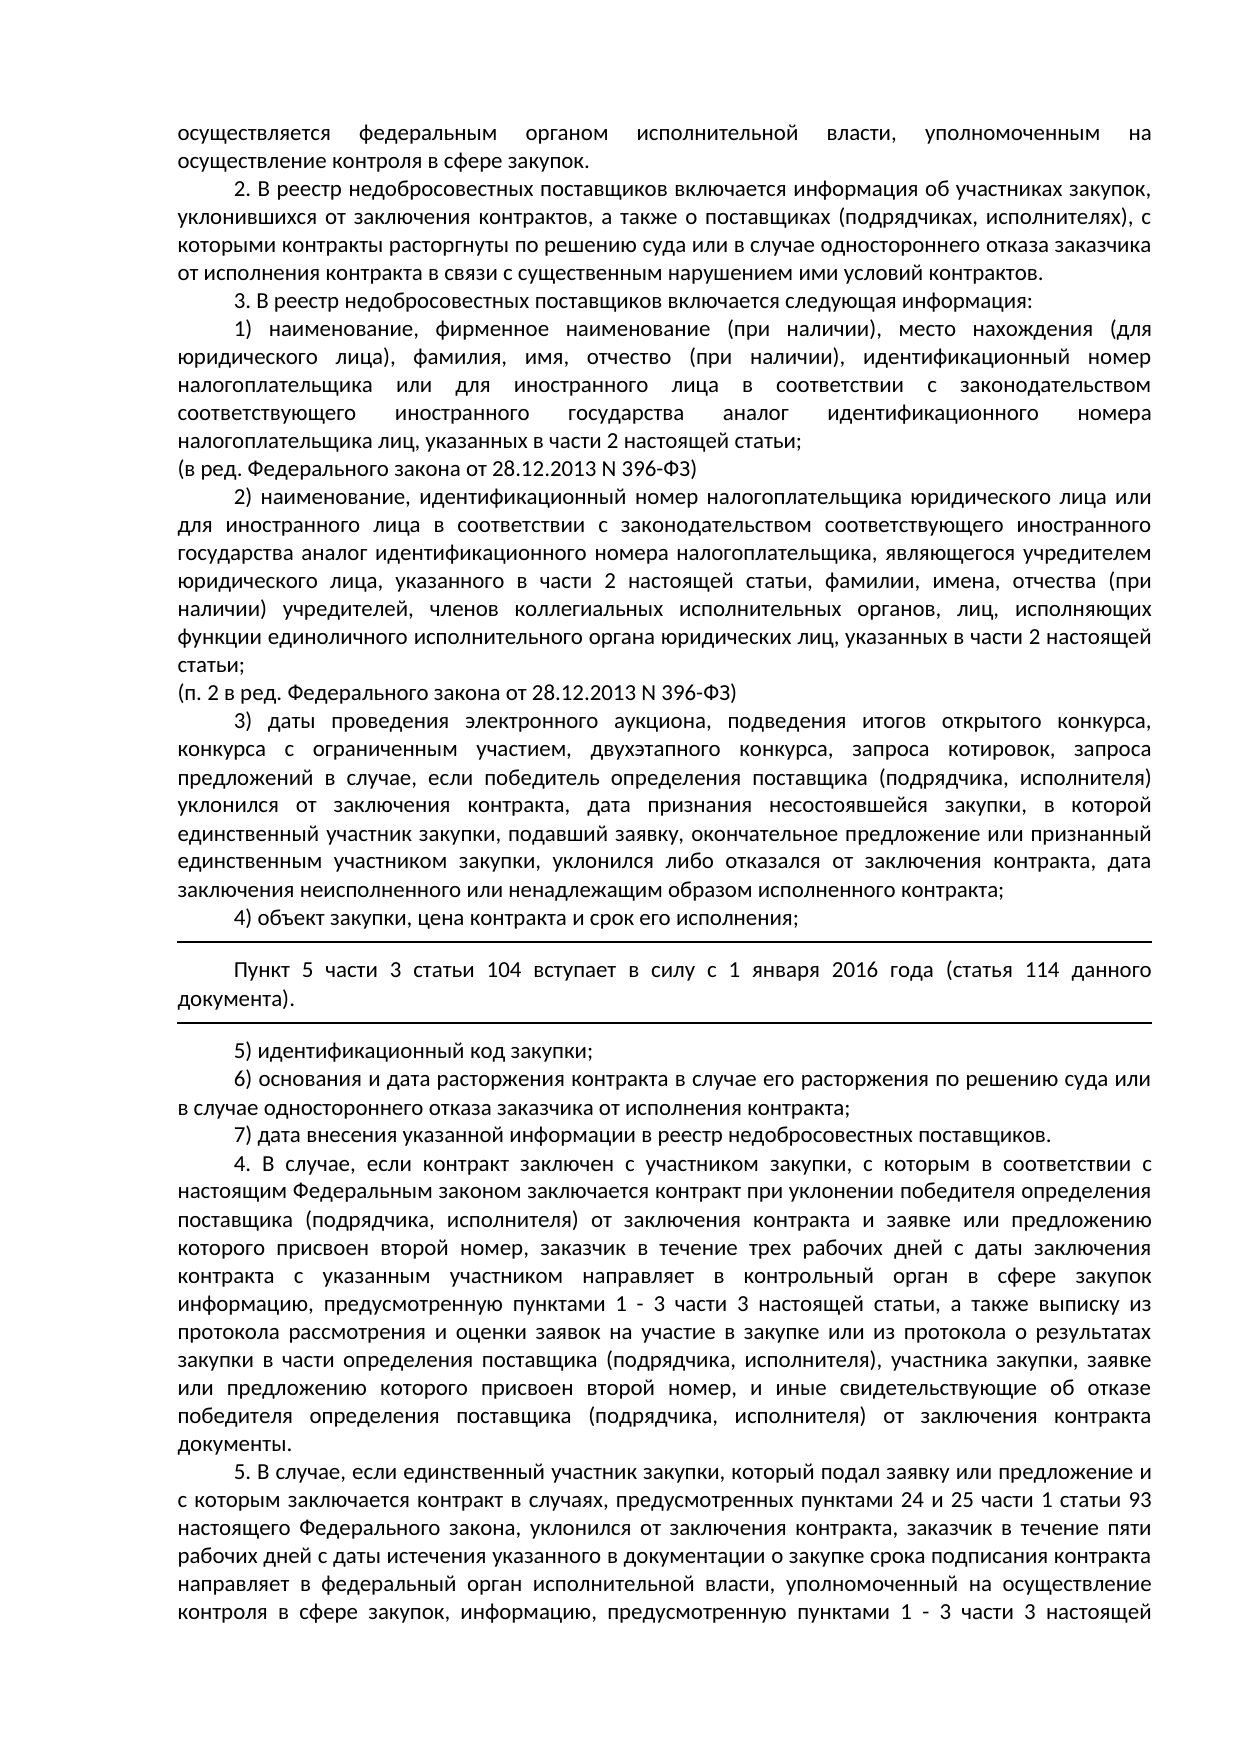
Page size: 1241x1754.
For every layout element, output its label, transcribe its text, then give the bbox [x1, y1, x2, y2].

text 2. В реестр недобросовестных поставщиков включается информация об участниках закупок, уклонившихся от заключения контрактов, а также о поставщиках (подрядчиках, исполнителях), с которыми контракты расторгнуты по решению суда или в случае одностороннего отказа заказчика от исполнения контракта в связи с существенным нарушением ими условий контрактов. [177, 174, 1152, 286]
text (п. 2 в ред. Федерального закона от 28.12.2013 N 396-ФЗ) [177, 678, 1152, 707]
text 4) объект закупки, цена контракта и срок его исполнения; [177, 903, 1152, 931]
text 3) даты проведения электронного аукциона, подведения итогов открытого конкурса, конкурса с ограниченным участием, двухэтапного конкурса, запроса котировок, запроса предложений в случае, если победитель определения поставщика (подрядчика, исполнителя) уклонился от заключения контракта, дата признания несостоявшейся закупки, в которой единственный участник закупки, подавший заявку, окончательное предложение или признанный единственным участником закупки, уклонился либо отказался от заключения контракта, дата заключения неисполненного или ненадлежащим образом исполненного контракта; [177, 707, 1152, 903]
text 4. В случае, если контракт заключен с участником закупки, с которым в соответствии с настоящим Федеральным законом заключается контракт при уклонении победителя определения поставщика (подрядчика, исполнителя) от заключения контракта и заявке или предложению которого присвоен второй номер, заказчик в течение трех рабочих дней с даты заключения контракта с указанным участником направляет в контрольный орган в сфере закупок информацию, предусмотренную пунктами 1 - 3 части 3 настоящей статьи, а также выписку из протокола рассмотрения и оценки заявок на участие в закупке или из протокола о результатах закупки в части определения поставщика (подрядчика, исполнителя), участника закупки, заявке или предложению которого присвоен второй номер, и иные свидетельствующие об отказе победителя определения поставщика (подрядчика, исполнителя) от заключения контракта документы. [177, 1149, 1152, 1457]
text 7) дата внесения указанной информации в реестр недобросовестных поставщиков. [177, 1121, 1152, 1149]
text 1) наименование, фирменное наименование (при наличии), место нахождения (для юридического лица), фамилия, имя, отчество (при наличии), идентификационный номер налогоплательщика или для иностранного лица в соответствии с законодательством соответствующего иностранного государства аналог идентификационного номера налогоплательщика лиц, указанных в части 2 настоящей статьи; [177, 314, 1152, 454]
text 5) идентификационный код закупки; [177, 1037, 1152, 1064]
text 6) основания и дата расторжения контракта в случае его расторжения по решению суда или в случае одностороннего отказа заказчика от исполнения контракта; [177, 1064, 1152, 1121]
text (в ред. Федерального закона от 28.12.2013 N 396-ФЗ) [177, 454, 1152, 482]
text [177, 118, 1152, 174]
text Пункт 5 части 3 статьи 104 вступает в силу с 1 января 2016 года (статья 114 данного документа). [177, 956, 1152, 1012]
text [177, 1457, 1152, 1625]
text 2) наименование, идентификационный номер налогоплательщика юридического лица или для иностранного лица в соответствии с законодательством соответствующего иностранного государства аналог идентификационного номера налогоплательщика, являющегося учредителем юридического лица, указанного в части 2 настоящей статьи, фамилии, имена, отчества (при наличии) учредителей, членов коллегиальных исполнительных органов, лиц, исполняющих функции единоличного исполнительного органа юридических лиц, указанных в части 2 настоящей статьи; [177, 482, 1152, 678]
text 3. В реестр недобросовестных поставщиков включается следующая информация: [177, 286, 1152, 314]
